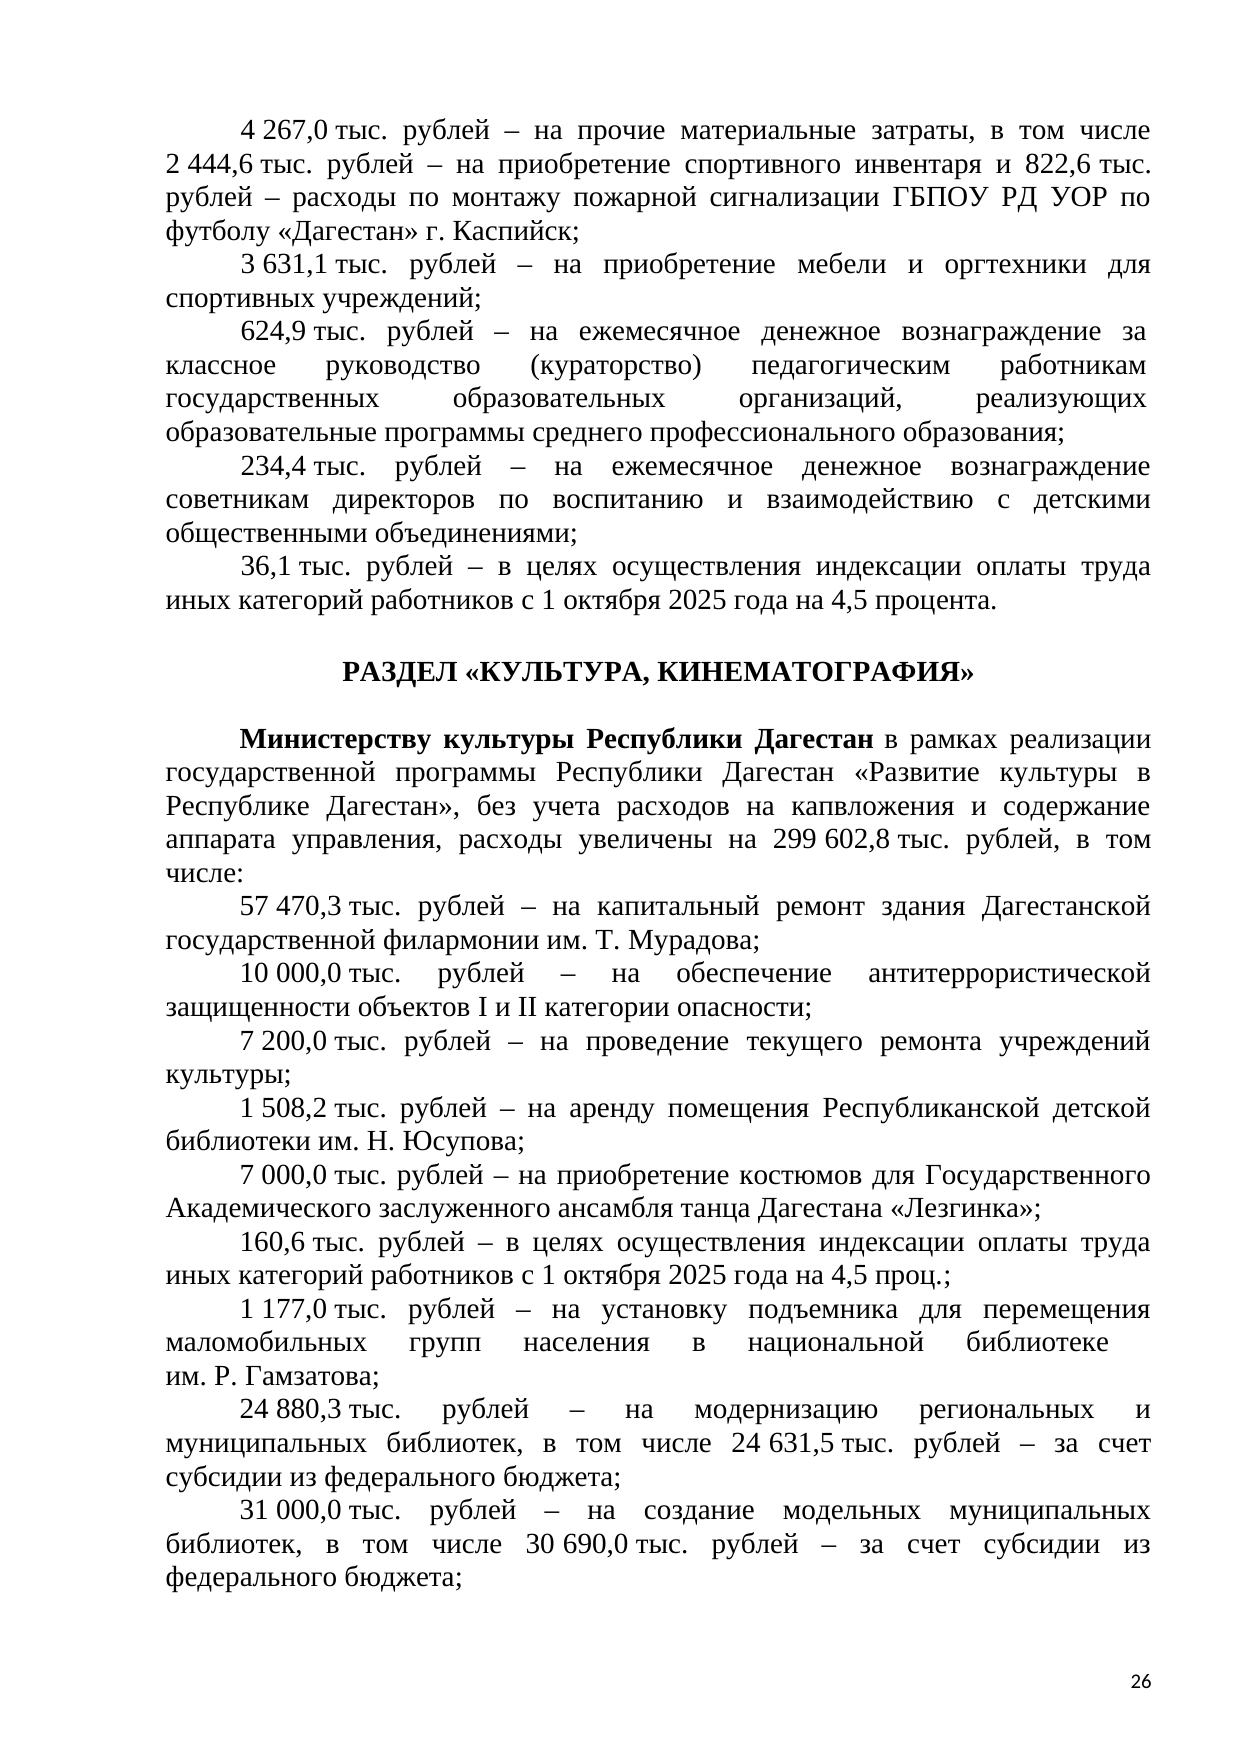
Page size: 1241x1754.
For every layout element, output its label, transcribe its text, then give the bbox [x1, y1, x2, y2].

text 24 880,3 тыс. рублей – на модернизацию региональных и муниципальных библиотек, в том числе 24 631,5 тыс. рублей – за счет субсидии из федерального бюджета; [165, 1392, 1152, 1492]
text 160,6 тыс. рублей – в целях осуществления индексации оплаты труда иных категорий работников с 1 октября 2025 года на 4,5 проц.; [165, 1224, 1152, 1291]
text 7 000,0 тыс. рублей – на приобретение костюмов для Государственного Академического заслуженного ансамбля танца Дагестана «Лезгинка»; [165, 1157, 1152, 1224]
text Министерству культуры Республики Дагестан в рамках реализации государственной программы Республики Дагестан «Развитие культуры в Республике Дагестан», без учета расходов на капвложения и содержание аппарата управления, расходы увеличены на 299 602,8 тыс. рублей, в том числе: [165, 721, 1152, 888]
text 7 200,0 тыс. рублей – на проведение текущего ремонта учреждений культуры; [165, 1023, 1152, 1090]
text 10 000,0 тыс. рублей – на обеспечение антитеррористической защищенности объектов I и II категории опасности; [165, 956, 1152, 1023]
text РАЗДЕЛ «КУЛЬТУРА, КИНЕМАТОГРАФИЯ» [165, 654, 1152, 687]
text 57 470,3 тыс. рублей – на капитальный ремонт здания Дагестанской государственной филармонии им. Т. Мурадова; [165, 888, 1152, 956]
text 234,4 тыс. рублей – на ежемесячное денежное вознаграждение советникам директоров по воспитанию и взаимодействию с детскими общественными объединениями; [165, 448, 1152, 548]
text 3 631,1 тыс. рублей – на приобретение мебели и оргтехники для спортивных учреждений; [165, 246, 1152, 313]
text 624,9 тыс. рублей – на ежемесячное денежное вознаграждение за классное руководство (кураторство) педагогическим работникам государственных образовательных организаций, реализующих образовательные программы среднего профессионального образования; [165, 313, 1147, 448]
text 36,1 тыс. рублей – в целях осуществления индексации оплаты труда иных категорий работников с 1 октября на 4,5 процента. [165, 548, 1152, 615]
text 1 177,0 тыс. рублей – на установку подъемника для перемещения маломобильных групп населения в национальной библиотеке им. Р. Гамзатова; [165, 1291, 1152, 1392]
text 1 508,2 тыс. рублей – на аренду помещения Республиканской детской библиотеки им. Н. Юсупова; [165, 1090, 1152, 1157]
text 4 267,0 тыс. рублей – на прочие материальные затраты, в том числе 2 444,6 тыс. рублей – на приобретение спортивного инвентаря и 822,6 тыс. рублей – расходы по монтажу пожарной сигнализации ГБПОУ РД УОР по футболу «Дагестан» г. Каспийск; [165, 112, 1152, 246]
text 31 000,0 тыс. рублей – на создание модельных муниципальных библиотек, в том числе 30 690,0 тыс. рублей – за счет субсидии из федерального бюджета; [165, 1492, 1152, 1593]
